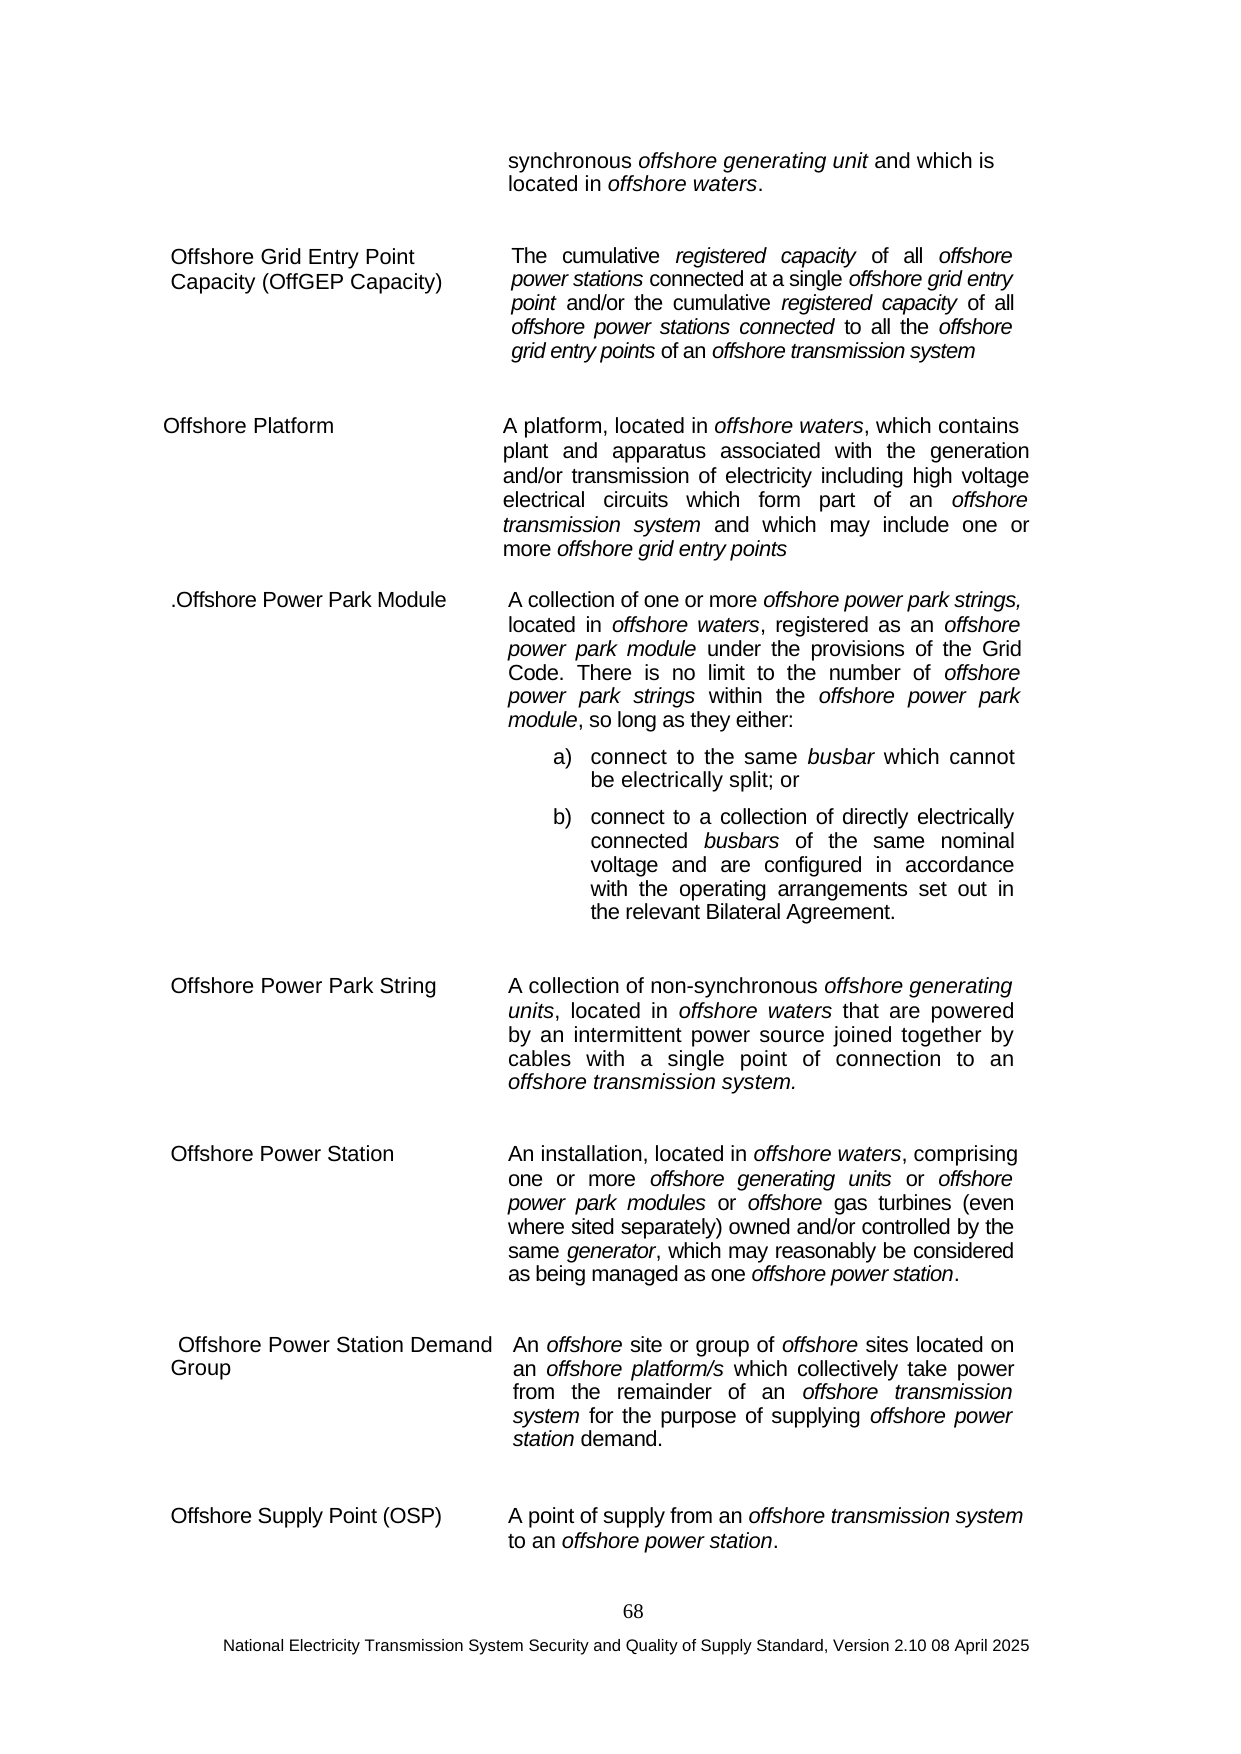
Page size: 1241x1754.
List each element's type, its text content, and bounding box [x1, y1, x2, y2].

text .Offshore Power Park Module A collection of one or more offshore power park strings, [170, 588, 1030, 613]
table_header An offshore site or group of offshore sites located on an offshore platform/s which collectively take power from the remainder of an offshore transmission system for the purpose of supplying offshore power station demand. [494, 1334, 1029, 1452]
text Offshore Power Park String A collection of non-synchronous offshore generating [170, 974, 1030, 998]
table_header Offshore Power Station Demand Group [163, 1334, 494, 1452]
table_header The cumulative registered capacity of all offshore power stations connected at a single offshore grid entry point and/or the cumulative registered capacity of all offshore power stations connected to all the offshore grid entry points of an offshore transmission system [474, 244, 1029, 366]
text Offshore Supply Point (OSP) A point of supply from an offshore transmission system [170, 1503, 1030, 1528]
text plant and apparatus associated with the generation and/or transmission of electricity including high voltage electrical circuits which form part of an offshore transmission system and which may include one or more offshore grid entry points [163, 439, 1030, 561]
list connect to the same busbar which cannot be electrically split; or [553, 746, 1015, 793]
text Offshore Power Station An installation, located in offshore waters, comprising [170, 1142, 1030, 1167]
text units, located in offshore waters that are powered by an intermittent power source joined together by cables with a single point of connection to an offshore transmission system. [508, 999, 1015, 1094]
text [508, 150, 1022, 196]
text to an offshore power station. [508, 1528, 1030, 1553]
text located in offshore waters, registered as an offshore power park module under the provisions of the Grid Code. There is no limit to the number of offshore power park strings within the offshore power park module, so long as they either: [508, 613, 1022, 733]
list connect to a collection of directly electrically connected busbars of the same nominal voltage and are configured in accordance with the operating arrangements set out in the relevant Bilateral Agreement. [553, 806, 1015, 924]
text Offshore Platform A platform, located in offshore waters, which contains [163, 414, 1030, 438]
text one or more offshore generating units or offshore power park modules or offshore gas turbines (even where sited separately) owned and/or controlled by the same generator, which may reasonably be considered as being managed as one offshore power station. [508, 1168, 1015, 1287]
table_header Offshore Grid Entry Point Capacity (OffGEP Capacity) [163, 244, 474, 366]
